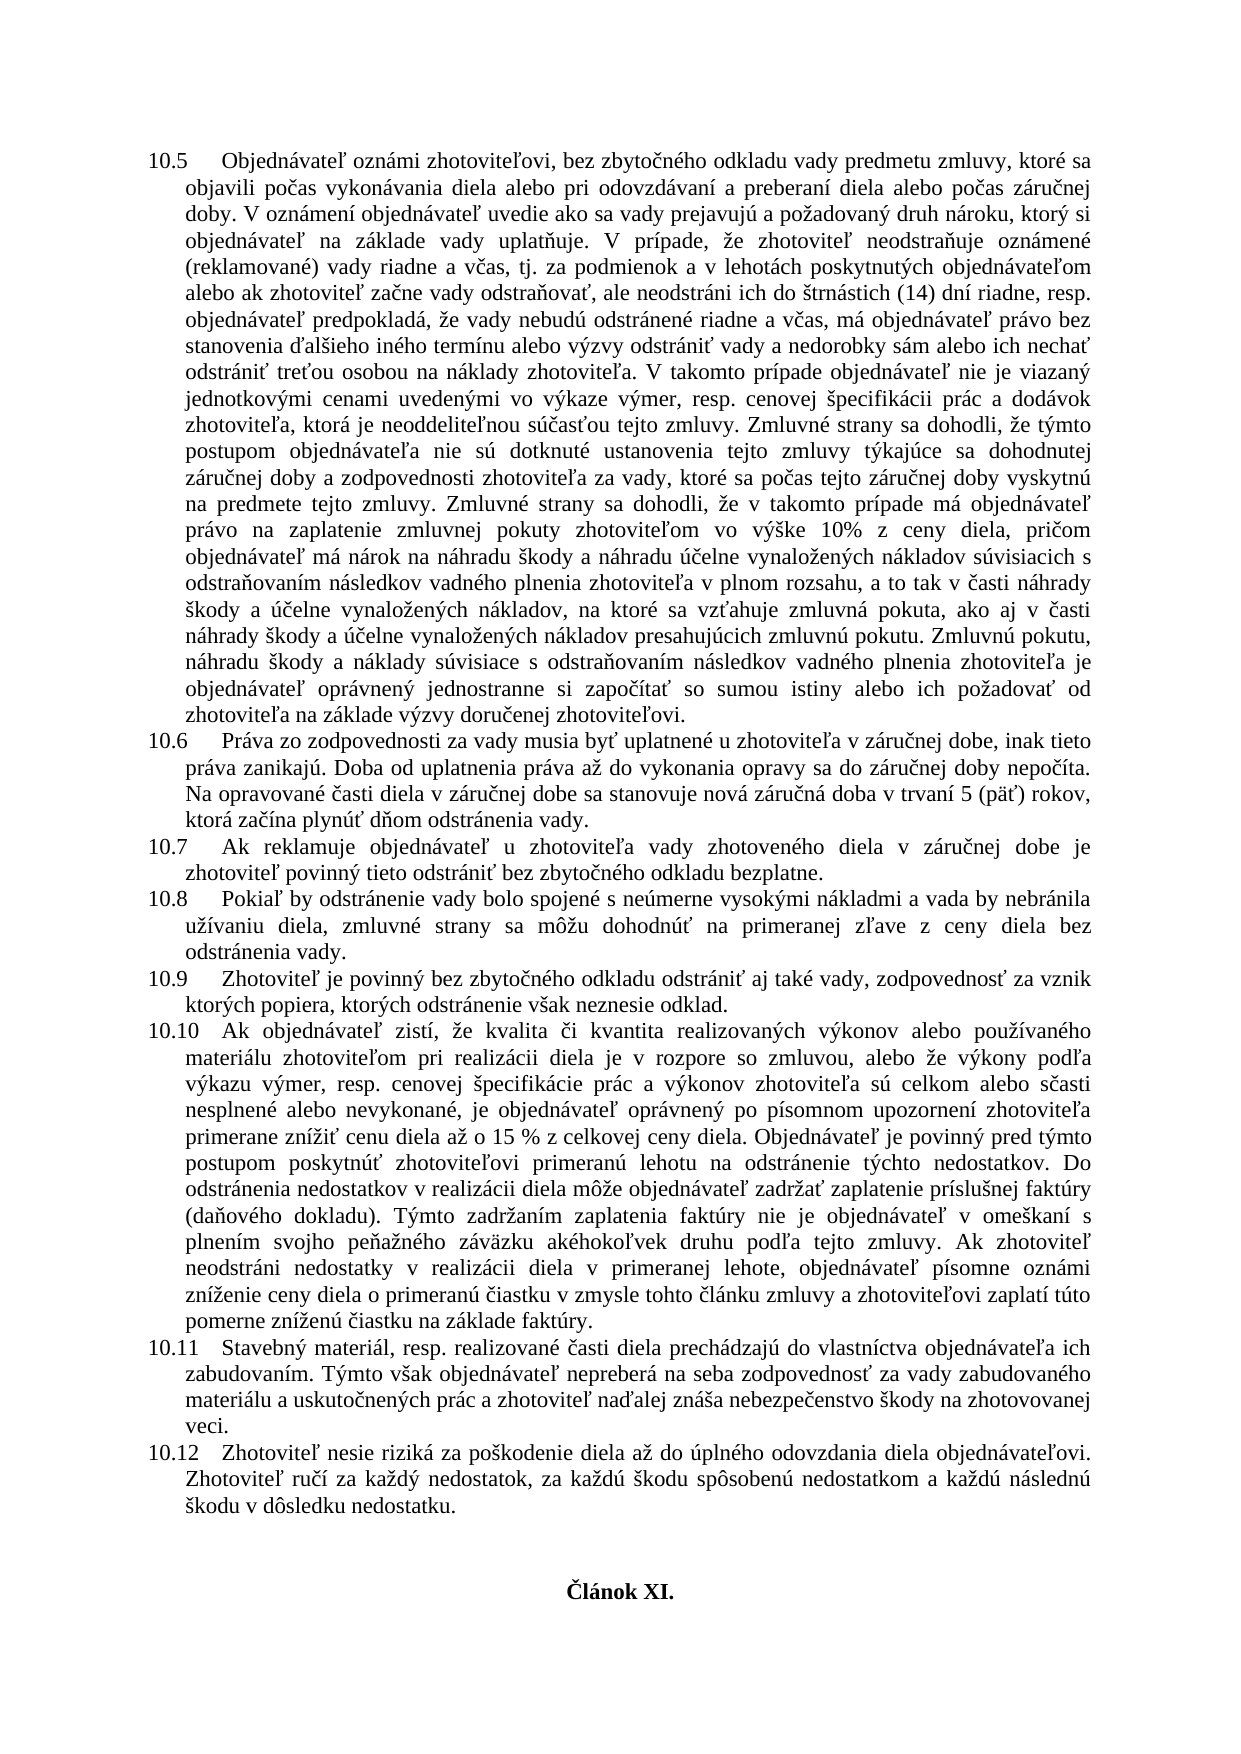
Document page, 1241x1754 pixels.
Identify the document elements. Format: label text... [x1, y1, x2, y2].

list Ak objednávateľ zistí, že kvalita či kvantita realizovaných výkonov alebo používaného materiálu zhotoviteľom pri realizácii diela je v rozpore so zmluvou, alebo že výkony podľa výkazu výmer, resp. cenovej špecifikácie prác a výkonov zhotoviteľa sú celkom alebo sčasti nesplnené alebo nevykonané, je objednávateľ oprávnený po písomnom upozornení zhotoviteľa primerane znížiť cenu diela až o 15 % z celkovej ceny diela. Objednávateľ je povinný pred týmto postupom poskytnúť zhotoviteľovi primeranú lehotu na odstránenie týchto nedostatkov. Do odstránenia nedostatkov v realizácii diela môže objednávateľ zadržať zaplatenie príslušnej faktúry (daňového dokladu). Týmto zadržaním zaplatenia faktúry nie je objednávateľ v omeškaní s plnením svojho peňažného záväzku akéhokoľvek druhu podľa tejto zmluvy. Ak zhotoviteľ neodstráni nedostatky v realizácii diela v primeranej lehote, objednávateľ písomne oznámi zníženie ceny diela o primeranú čiastku v zmysle tohto článku zmluvy a zhotoviteľovi zaplatí túto pomerne zníženú čiastku na základe faktúry. [148, 1017, 1093, 1333]
list Stavebný materiál, resp. realizované časti diela prechádzajú do vlastníctva objednávateľa ich zabudovaním. Týmto však objednávateľ nepreberá na seba zodpovednosť za vady zabudovaného materiálu a uskutočnených prác a zhotoviteľ naďalej znáša nebezpečenstvo škody na zhotovovanej veci. [148, 1333, 1093, 1439]
list Pokiaľ by odstránenie vady bolo spojené s neúmerne vysokými nákladmi a vada by nebránila užívaniu diela, zmluvné strany sa môžu dohodnúť na primeranej zľave z ceny diela bez odstránenia vady. [148, 886, 1093, 964]
list Práva zo zodpovednosti za vady musia byť uplatnené u zhotoviteľa v záručnej dobe, inak tieto práva zanikajú. Doba od uplatnenia práva až do vykonania opravy sa do záručnej doby nepočíta. Na opravované časti diela v záručnej dobe sa stanovuje nová záručná doba v trvaní 5 (päť) rokov, ktorá začína plynúť dňom odstránenia vady. [148, 727, 1093, 833]
text Článok XI. [148, 1578, 1093, 1605]
list Objednávateľ oznámi zhotoviteľovi, bez zbytočného odkladu vady predmetu zmluvy, ktoré sa objavili počas vykonávania diela alebo pri odovzdávaní a preberaní diela alebo počas záručnej doby. V oznámení objednávateľ uvedie ako sa vady prejavujú a požadovaný druh nároku, ktorý si objednávateľ na základe vady uplatňuje. V prípade, že zhotoviteľ neodstraňuje oznámené (reklamované) vady riadne a včas, tj. za podmienok a v lehotách poskytnutých objednávateľom alebo ak zhotoviteľ začne vady odstraňovať, ale neodstráni ich do štrnástich (14) dní riadne, resp. objednávateľ predpokladá, že vady nebudú odstránené riadne a včas, má objednávateľ právo bez stanovenia ďalšieho iného termínu alebo výzvy odstrániť vady a nedorobky sám alebo ich nechať odstrániť treťou osobou na náklady zhotoviteľa. V takomto prípade objednávateľ nie je viazaný jednotkovými cenami uvedenými vo výkaze výmer, resp. cenovej špecifikácii prác a dodávok zhotoviteľa, ktorá je neoddeliteľnou súčasťou tejto zmluvy. Zmluvné strany sa dohodli, že týmto postupom objednávateľa nie sú dotknuté ustanovenia tejto zmluvy týkajúce sa dohodnutej záručnej doby a zodpovednosti zhotoviteľa za vady, ktoré sa počas tejto záručnej doby vyskytnú na predmete tejto zmluvy. Zmluvné strany sa dohodli, že v takomto prípade má objednávateľ právo na zaplatenie zmluvnej pokuty zhotoviteľom vo výške 10% z ceny diela, pričom objednávateľ má nárok na náhradu škody a náhradu účelne vynaložených nákladov súvisiacich s odstraňovaním následkov vadného plnenia zhotoviteľa v plnom rozsahu, a to tak v časti náhrady škody a účelne vynaložených nákladov, na ktoré sa vzťahuje zmluvná pokuta, ako aj v časti náhrady škody a účelne vynaložených nákladov presahujúcich zmluvnú pokutu. Zmluvnú pokutu, náhradu škody a náklady súvisiace s odstraňovaním následkov vadného plnenia zhotoviteľa je objednávateľ oprávnený jednostranne si započítať so sumou istiny alebo ich požadovať od zhotoviteľa na základe výzvy doručenej zhotoviteľovi. [148, 148, 1093, 727]
list Zhotoviteľ je povinný bez zbytočného odkladu odstrániť aj také vady, zodpovednosť za vznik ktorých popiera, ktorých odstránenie však neznesie odklad. [148, 964, 1093, 1017]
list Zhotoviteľ nesie riziká za poškodenie diela až do úplného odovzdania diela objednávateľovi. Zhotoviteľ ručí za každý nedostatok, za každú škodu spôsobenú nedostatkom a každú následnú škodu v dôsledku nedostatku. [148, 1439, 1093, 1518]
list Ak reklamuje objednávateľ u zhotoviteľa vady zhotoveného diela v záručnej dobe je zhotoviteľ povinný tieto odstrániť bez zbytočného odkladu bezplatne. [148, 833, 1093, 886]
